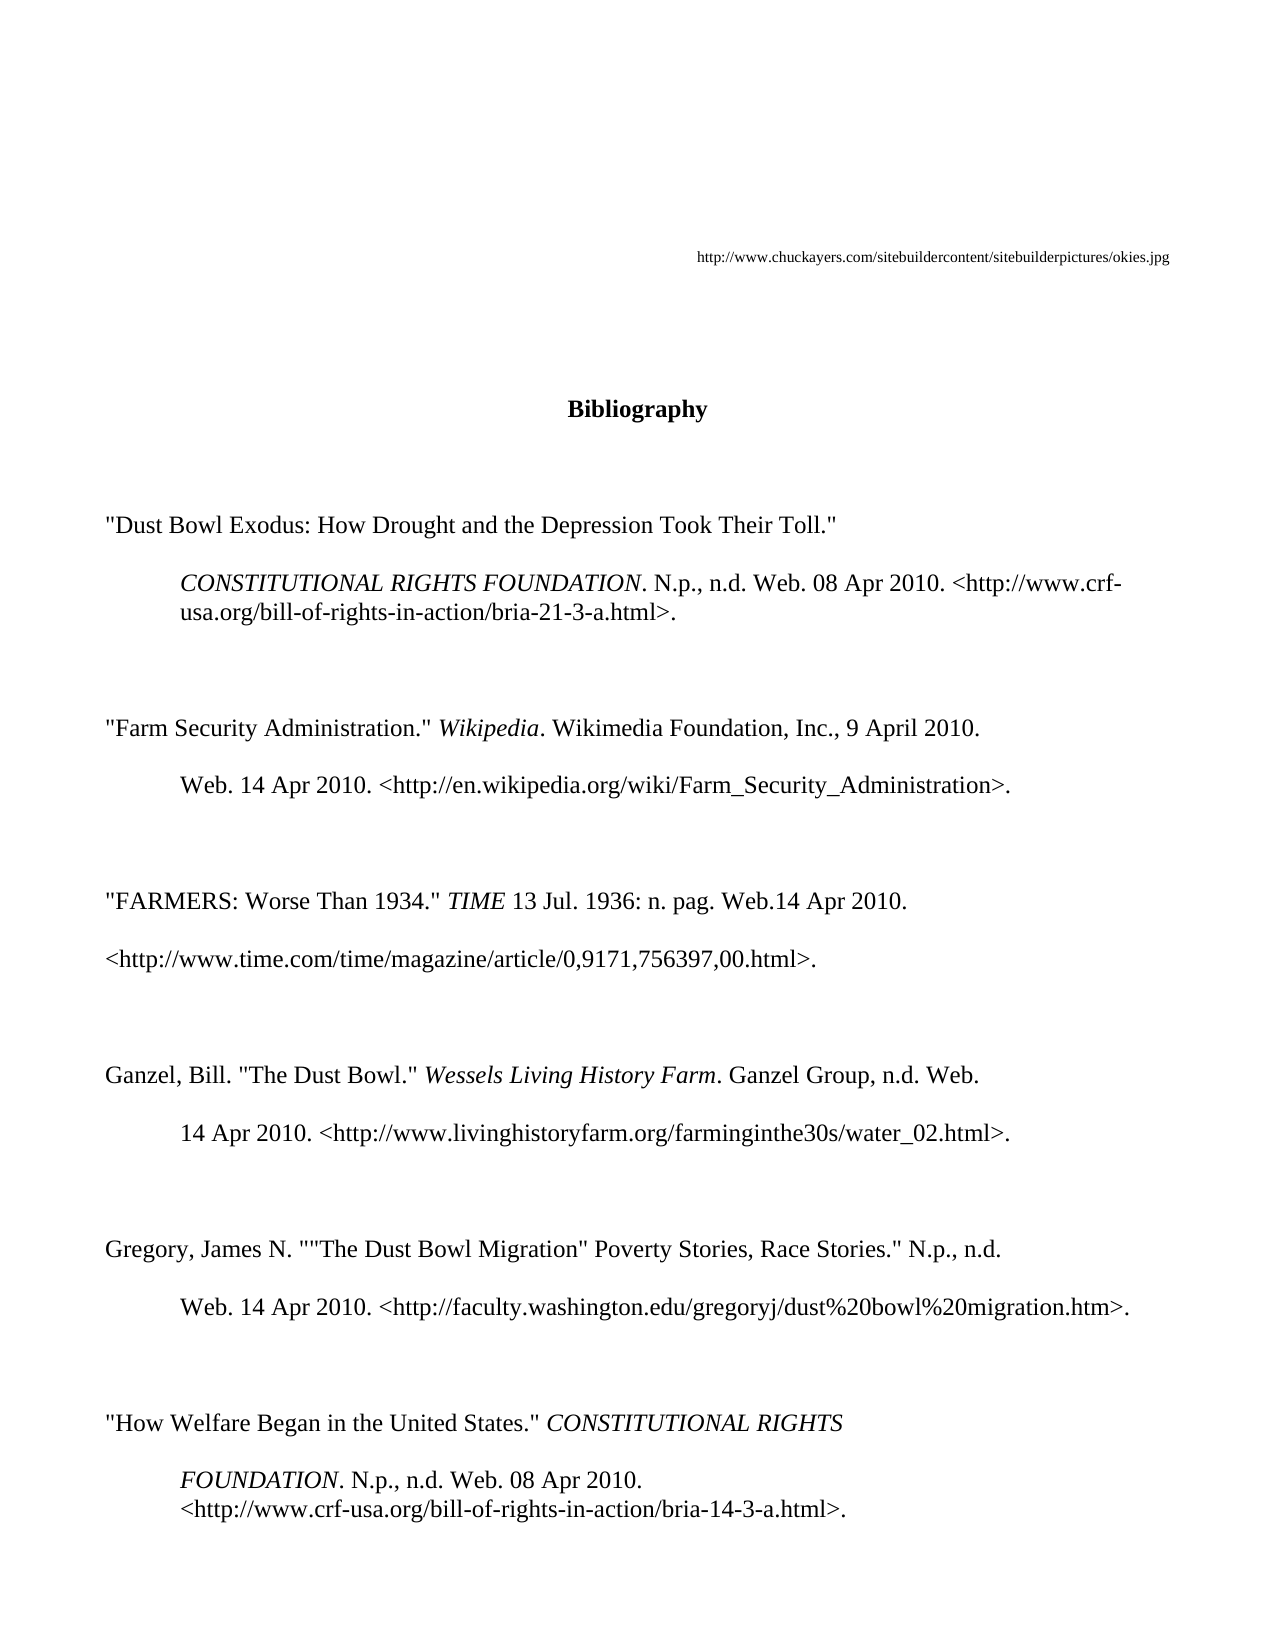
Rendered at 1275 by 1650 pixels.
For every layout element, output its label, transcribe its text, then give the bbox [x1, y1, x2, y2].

text "Dust Bowl Exodus: How Drought and the Depression Took Their Toll." [105, 510, 1170, 539]
text "Farm Security Administration." Wikipedia. Wikimedia Foundation, Inc., 9 April 2010. [105, 713, 1170, 741]
text "FARMERS: Worse Than 1934." TIME 13 Jul. 1936: n. pag. Web.14 Apr 2010. [105, 886, 1170, 915]
text <http://www.time.com/time/magazine/article/0,9171,756397,00.html>. [105, 944, 1170, 973]
text http://www.chuckayers.com/sitebuildercontent/sitebuilderpictures/okies.jpg [105, 247, 1170, 365]
text Gregory, James N. ""The Dust Bowl Migration" Poverty Stories, Race Stories." N.p., n.d. [105, 1234, 1170, 1263]
text Web. 14 Apr 2010. <http://en.wikipedia.org/wiki/Farm_Security_Administration>. [180, 771, 1170, 799]
text Bibliography [105, 394, 1170, 423]
text 14 Apr 2010. <http://www.livinghistoryfarm.org/farminginthe30s/water_02.html>. [180, 1118, 1170, 1147]
text "How Welfare Began in the United States." CONSTITUTIONAL RIGHTS [105, 1408, 1170, 1436]
text FOUNDATION. N.p., n.d. Web. 08 Apr 2010. <http://www.crf-usa.org/bill-of-rights-in-action/bria-14-3-a.html>. [180, 1466, 1170, 1523]
text Ganzel, Bill. "The Dust Bowl." Wessels Living History Farm. Ganzel Group, n.d. Web. [105, 1060, 1170, 1089]
text CONSTITUTIONAL RIGHTS FOUNDATION. N.p., n.d. Web. 08 Apr 2010. <http://www.crf-usa.org/bill-of-rights-in-action/bria-21-3-a.html>. [180, 568, 1170, 626]
text Web. 14 Apr 2010. <http://faculty.washington.edu/gregoryj/dust%20bowl%20migration.htm>. [180, 1292, 1170, 1321]
